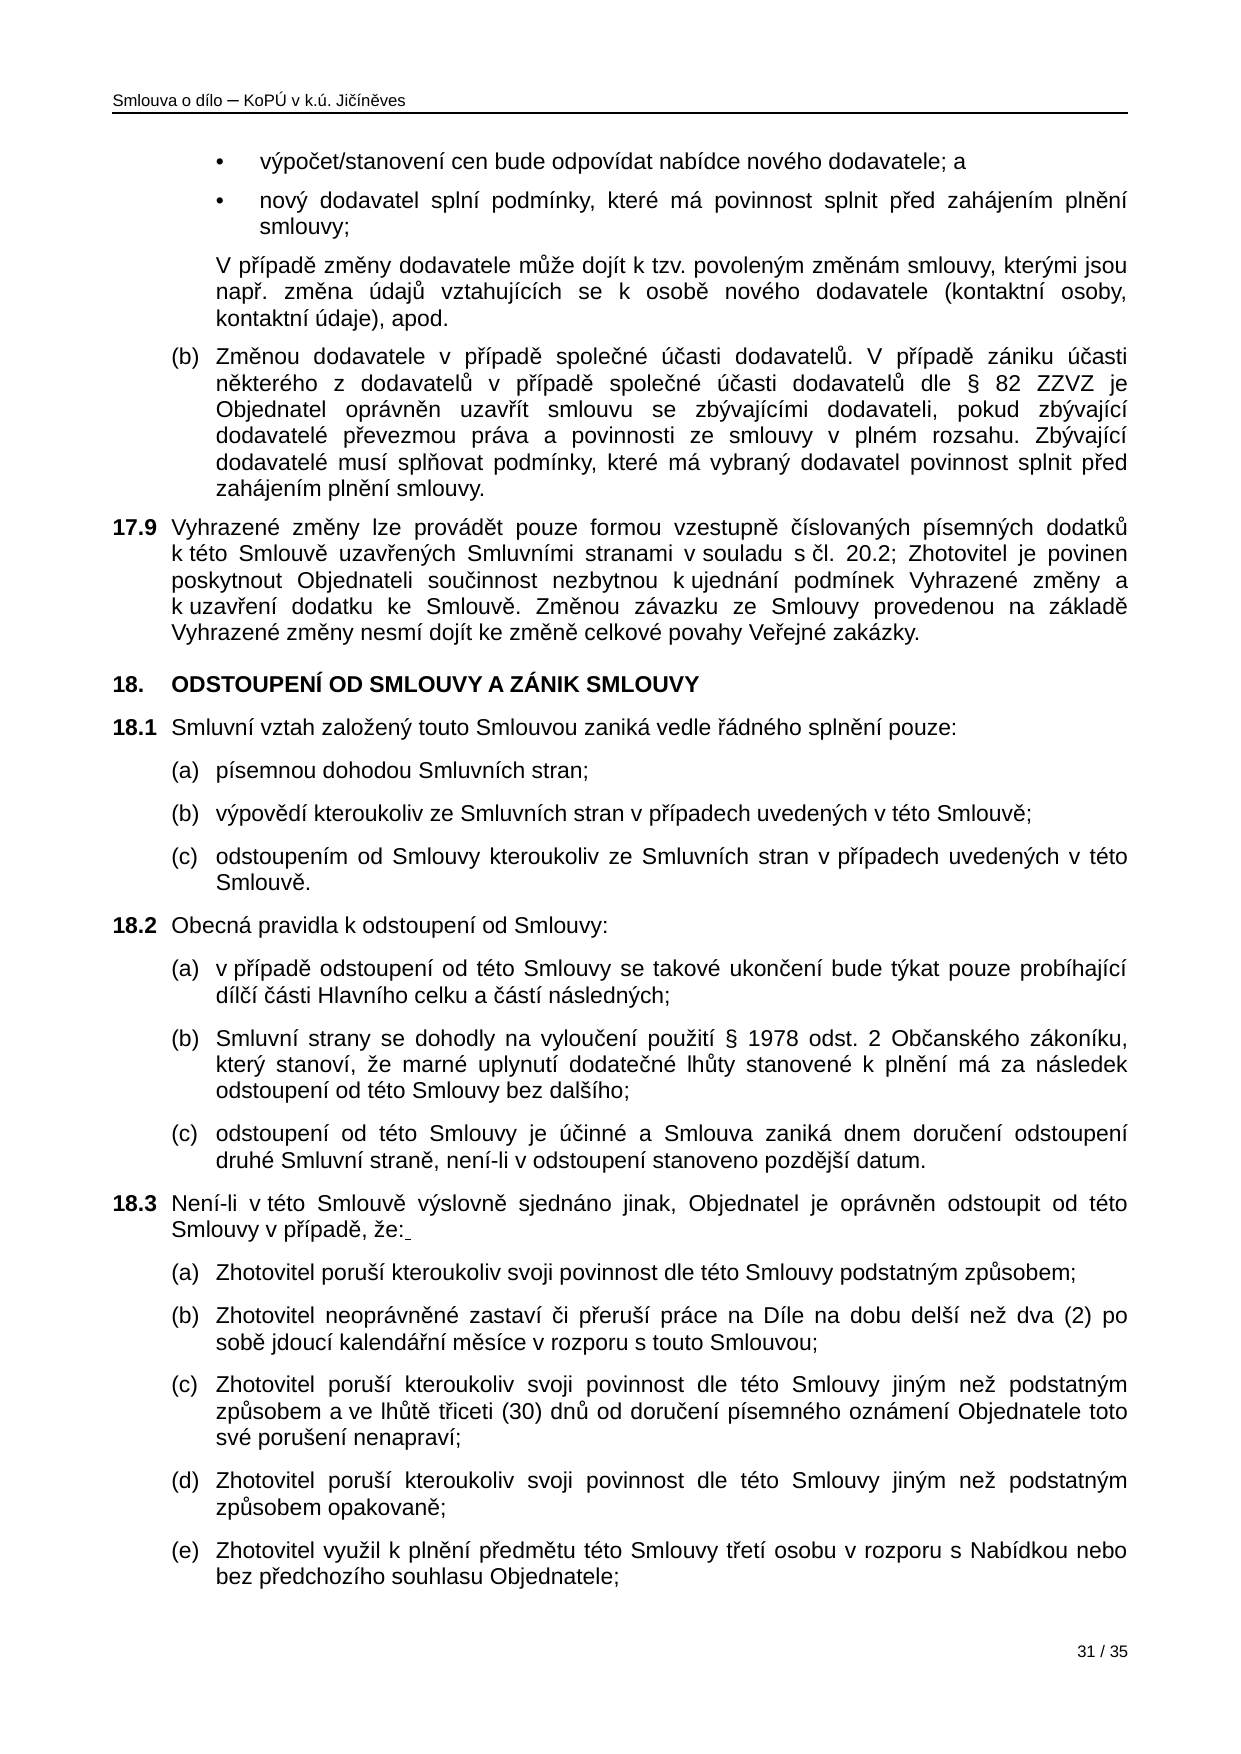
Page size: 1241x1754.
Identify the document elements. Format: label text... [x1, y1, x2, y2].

text Zhotovitel využil k plnění předmětu této Smlouvy třetí osobu v rozporu s Nabídkou nebo bez předchozího souhlasu Objednatele; [171, 1537, 1128, 1589]
text odstoupením od Smlouvy kteroukoliv ze Smluvních stran v případech uvedených v této Smlouvě. [171, 843, 1128, 896]
list Změnou dodavatele v případě společné účasti dodavatelů. V případě zániku účasti některého z dodavatelů v případě společné účasti dodavatelů dle § 82 ZZVZ je Objednatel oprávněn uzavřít smlouvu se zbývajícími dodavateli, pokud zbývající dodavatelé převezmou práva a povinnosti ze smlouvy v plném rozsahu. Zbývající dodavatelé musí splňovat podmínky, které má vybraný dodavatel povinnost splnit před zahájením plnění smlouvy. [171, 343, 1128, 501]
text Smluvní vztah založený touto Smlouvou zaniká vedle řádného splnění pouze: [112, 714, 1128, 740]
text V případě změny dodavatele může dojít k tzv. povoleným změnám smlouvy, kterými jsou např. změna údajů vztahujících se k osobě nového dodavatele (kontaktní osoby, kontaktní údaje), apod. [216, 252, 1128, 331]
list v případě odstoupení od této Smlouvy se takové ukončení bude týkat pouze probíhající dílčí části Hlavního celku a částí následných; [171, 955, 1128, 1008]
text Zhotovitel poruší kteroukoliv svoji povinnost dle této Smlouvy jiným než podstatným způsobem opakovaně; [171, 1467, 1128, 1520]
text Není-li v této Smlouvě výslovně sjednáno jinak, Objednatel je oprávněn odstoupit od této Smlouvy v případě, že: [112, 1190, 1128, 1242]
text Smluvní strany se dohodly na vyloučení použití § 1978 odst. 2 Občanského zákoníku, který stanoví, že marné uplynutí dodatečné lhůty stanovené k plnění má za následek odstoupení od této Smlouvy bez dalšího; [171, 1024, 1128, 1104]
text výpovědí kteroukoliv ze Smluvních stran v případech uvedených v této Smlouvě; [171, 800, 1128, 826]
text odstoupení od této Smlouvy je účinné a Smlouva zaniká dnem doručení odstoupení druhé Smluvní straně, není-li v odstoupení stanoveno pozdější datum. [171, 1120, 1128, 1173]
text • nový dodavatel splní podmínky, které má povinnost splnit před zahájením plnění smlouvy; [216, 187, 1128, 239]
text Vyhrazené změny lze provádět pouze formou vzestupně číslovaných písemných dodatků k této Smlouvě uzavřených Smluvními stranami v souladu s čl. 20.2; Zhotovitel je povinen poskytnout Objednateli součinnost nezbytnou k ujednání podmínek Vyhrazené změny a k uzavření dodatku ke Smlouvě. Změnou závazku ze Smlouvy provedenou na základě Vyhrazené změny nesmí dojít ke změně celkové povahy Veřejné zakázky. [112, 514, 1128, 646]
text • výpočet/stanovení cen bude odpovídat nabídce nového dodavatele; a [216, 148, 1128, 174]
list písemnou dohodou Smluvních stran; [171, 757, 1128, 783]
text ODSTOUPENÍ OD SMLOUVY a zánik smlouvy [112, 671, 1128, 697]
list Zhotovitel poruší kteroukoliv svoji povinnost dle této Smlouvy podstatným způsobem; [171, 1259, 1128, 1285]
text Obecná pravidla k odstoupení od Smlouvy: [112, 912, 1128, 938]
text Zhotovitel poruší kteroukoliv svoji povinnost dle této Smlouvy jiným než podstatným způsobem a ve lhůtě třiceti (30) dnů od doručení písemného oznámení Objednatele toto své porušení nenapraví; [171, 1371, 1128, 1451]
list Zhotovitel neoprávněné zastaví či přeruší práce na Díle na dobu delší než dva (2) po sobě jdoucí kalendářní měsíce v rozporu s touto Smlouvou; [171, 1302, 1128, 1355]
